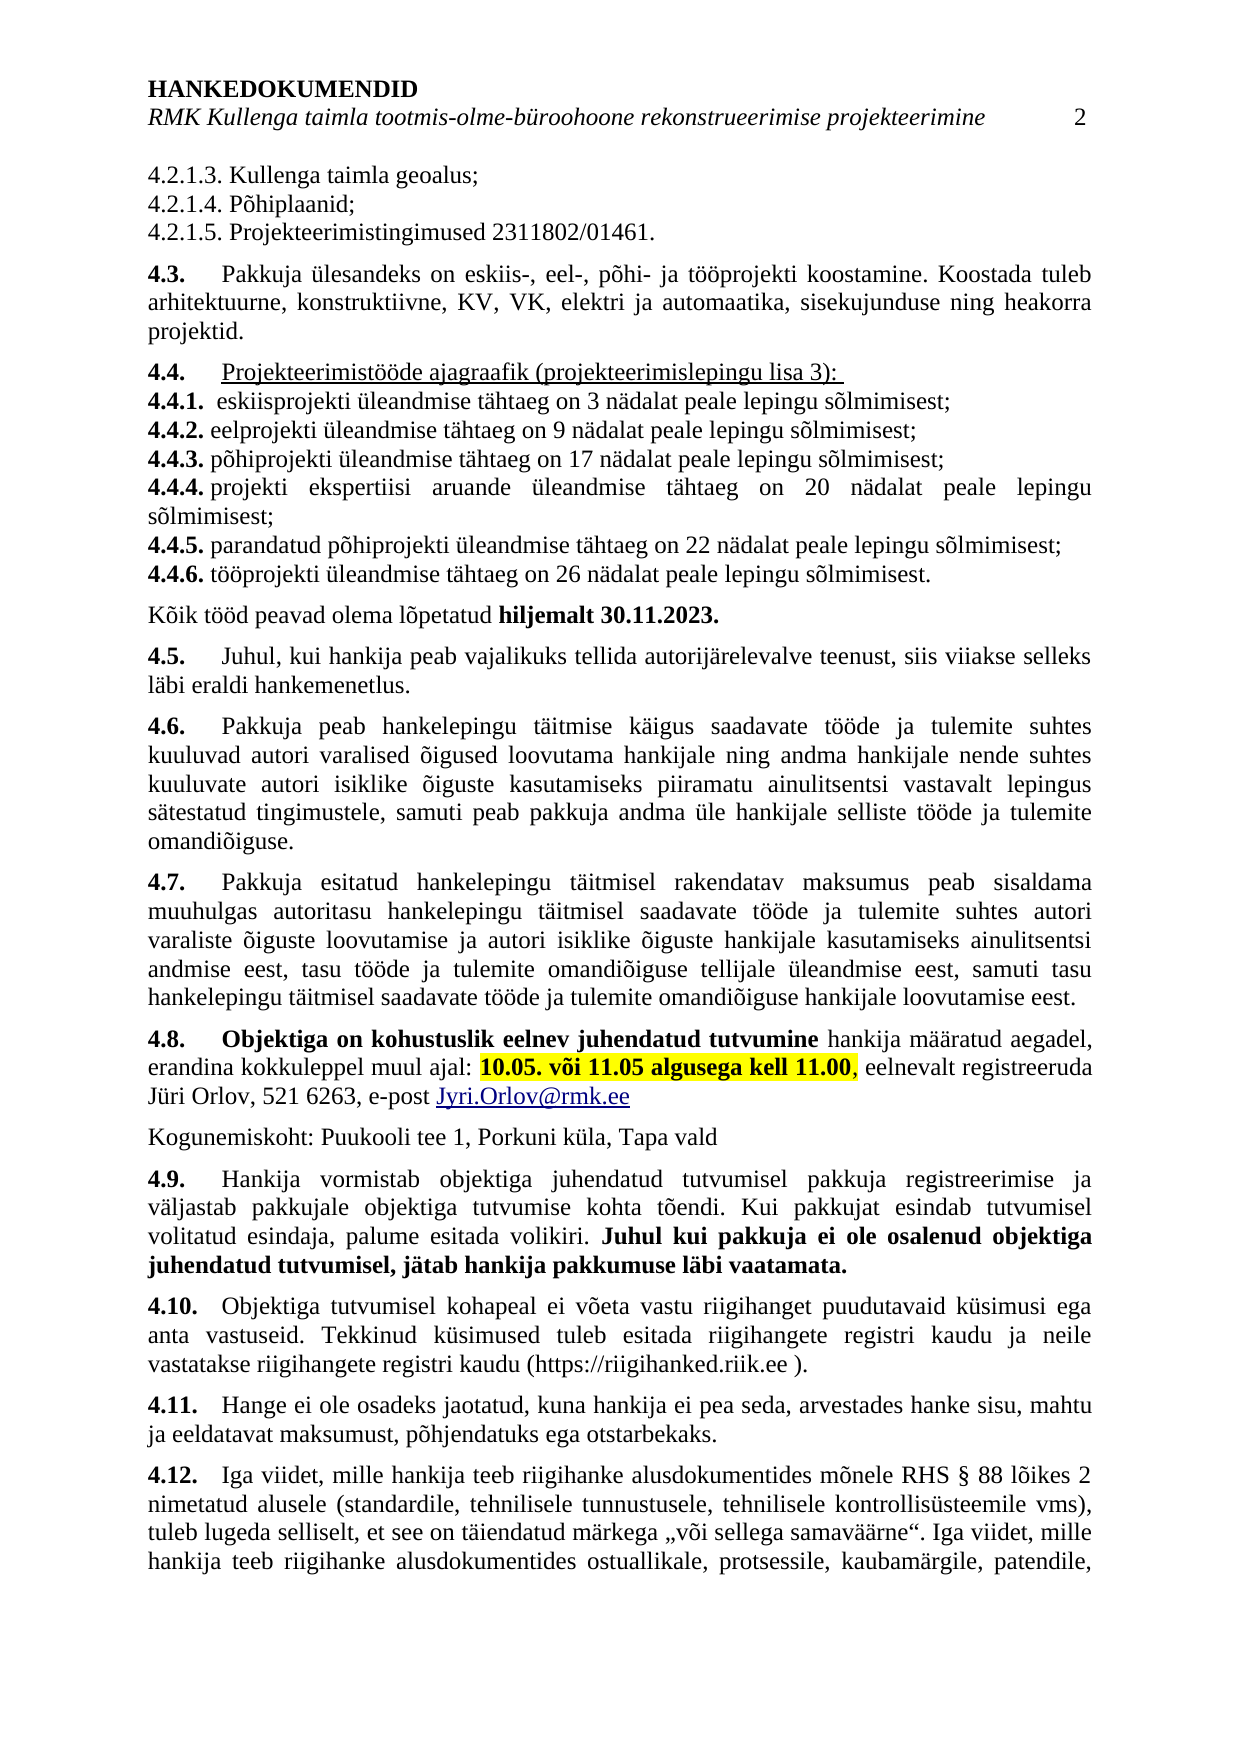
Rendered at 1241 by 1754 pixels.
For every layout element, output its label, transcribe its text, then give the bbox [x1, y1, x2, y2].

list tööprojekti üleandmise tähtaeg on 26 nädalat peale lepingu sõlmimisest. [148, 559, 1093, 587]
list Projekteerimistööde ajagraafik (projekteerimislepingu lisa 3): [148, 357, 1093, 386]
list Pakkuja ülesandeks on eskiis-, eel-, põhi- ja tööprojekti koostamine. Koostada tuleb arhitektuurne, konstruktiivne, KV, VK, elektri ja automaatika, sisekujunduse ning heakorra projektid. [148, 259, 1093, 345]
list Objektiga on kohustuslik eelnev juhendatud tutvumine hankija määratud aegadel, erandina kokkuleppel muul ajal: 10.05. või 11.05 algusega kell 11.00, eelnevalt registreeruda Jüri Orlov, 521 6263, e-post Jyri.Orlov@rmk.ee [148, 1024, 1093, 1110]
list Hange ei ole osadeks jaotatud, kuna hankija ei pea seda, arvestades hanke sisu, mahtu ja eeldatavat maksumust, põhjendatuks ega otstarbekaks. [148, 1390, 1093, 1447]
list Põhiplaanid; [148, 189, 1093, 217]
list Kõik tööd peavad olema lõpetatud hiljemalt 30.11.2023. [148, 600, 1093, 629]
list Projekteerimistingimused 2311802/01461. [148, 217, 1093, 246]
list parandatud põhiprojekti üleandmise tähtaeg on 22 nädalat peale lepingu sõlmimisest; [148, 530, 1093, 559]
list projekti ekspertiisi aruande üleandmise tähtaeg on 20 nädalat peale lepingu sõlmimisest; [148, 472, 1093, 530]
list Kullenga taimla geoalus; [148, 160, 1093, 189]
list Kogunemiskoht: Puukooli tee 1, Porkuni küla, Tapa vald [148, 1122, 1093, 1151]
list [148, 1460, 1093, 1575]
list põhiprojekti üleandmise tähtaeg on 17 nädalat peale lepingu sõlmimisest; [148, 444, 1093, 472]
list eskiisprojekti üleandmise tähtaeg on 3 nädalat peale lepingu sõlmimisest; [148, 386, 1093, 415]
list Juhul, kui hankija peab vajalikuks tellida autorijärelevalve teenust, siis viiakse selleks läbi eraldi hankemenetlus. [148, 641, 1093, 699]
list Pakkuja esitatud hankelepingu täitmisel rakendatav maksumus peab sisaldama muuhulgas autoritasu hankelepingu täitmisel saadavate tööde ja tulemite suhtes autori varaliste õiguste loovutamise ja autori isiklike õiguste hankijale kasutamiseks ainulitsentsi andmise eest, tasu tööde ja tulemite omandiõiguse tellijale üleandmise eest, samuti tasu hankelepingu täitmisel saadavate tööde ja tulemite omandiõiguse hankijale loovutamise eest. [148, 867, 1093, 1011]
list eelprojekti üleandmise tähtaeg on 9 nädalat peale lepingu sõlmimisest; [148, 415, 1093, 444]
list Objektiga tutvumisel kohapeal ei võeta vastu riigihanget puudutavaid küsimusi ega anta vastuseid. Tekkinud küsimused tuleb esitada riigihangete registri kaudu ja neile vastatakse riigihangete registri kaudu (https://riigihanked.riik.ee ). [148, 1291, 1093, 1377]
list Pakkuja peab hankelepingu täitmise käigus saadavate tööde ja tulemite suhtes kuuluvad autori varalised õigused loovutama hankijale ning andma hankijale nende suhtes kuuluvate autori isiklike õiguste kasutamiseks piiramatu ainulitsentsi vastavalt lepingus sätestatud tingimustele, samuti peab pakkuja andma üle hankijale selliste tööde ja tulemite omandiõiguse. [148, 711, 1093, 855]
list Hankija vormistab objektiga juhendatud tutvumisel pakkuja registreerimise ja väljastab pakkujale objektiga tutvumise kohta tõendi. Kui pakkujat esindab tutvumisel volitatud esindaja, palume esitada volikiri. Juhul kui pakkuja ei ole osalenud objektiga juhendatud tutvumisel, jätab hankija pakkumuse läbi vaatamata. [148, 1164, 1093, 1279]
